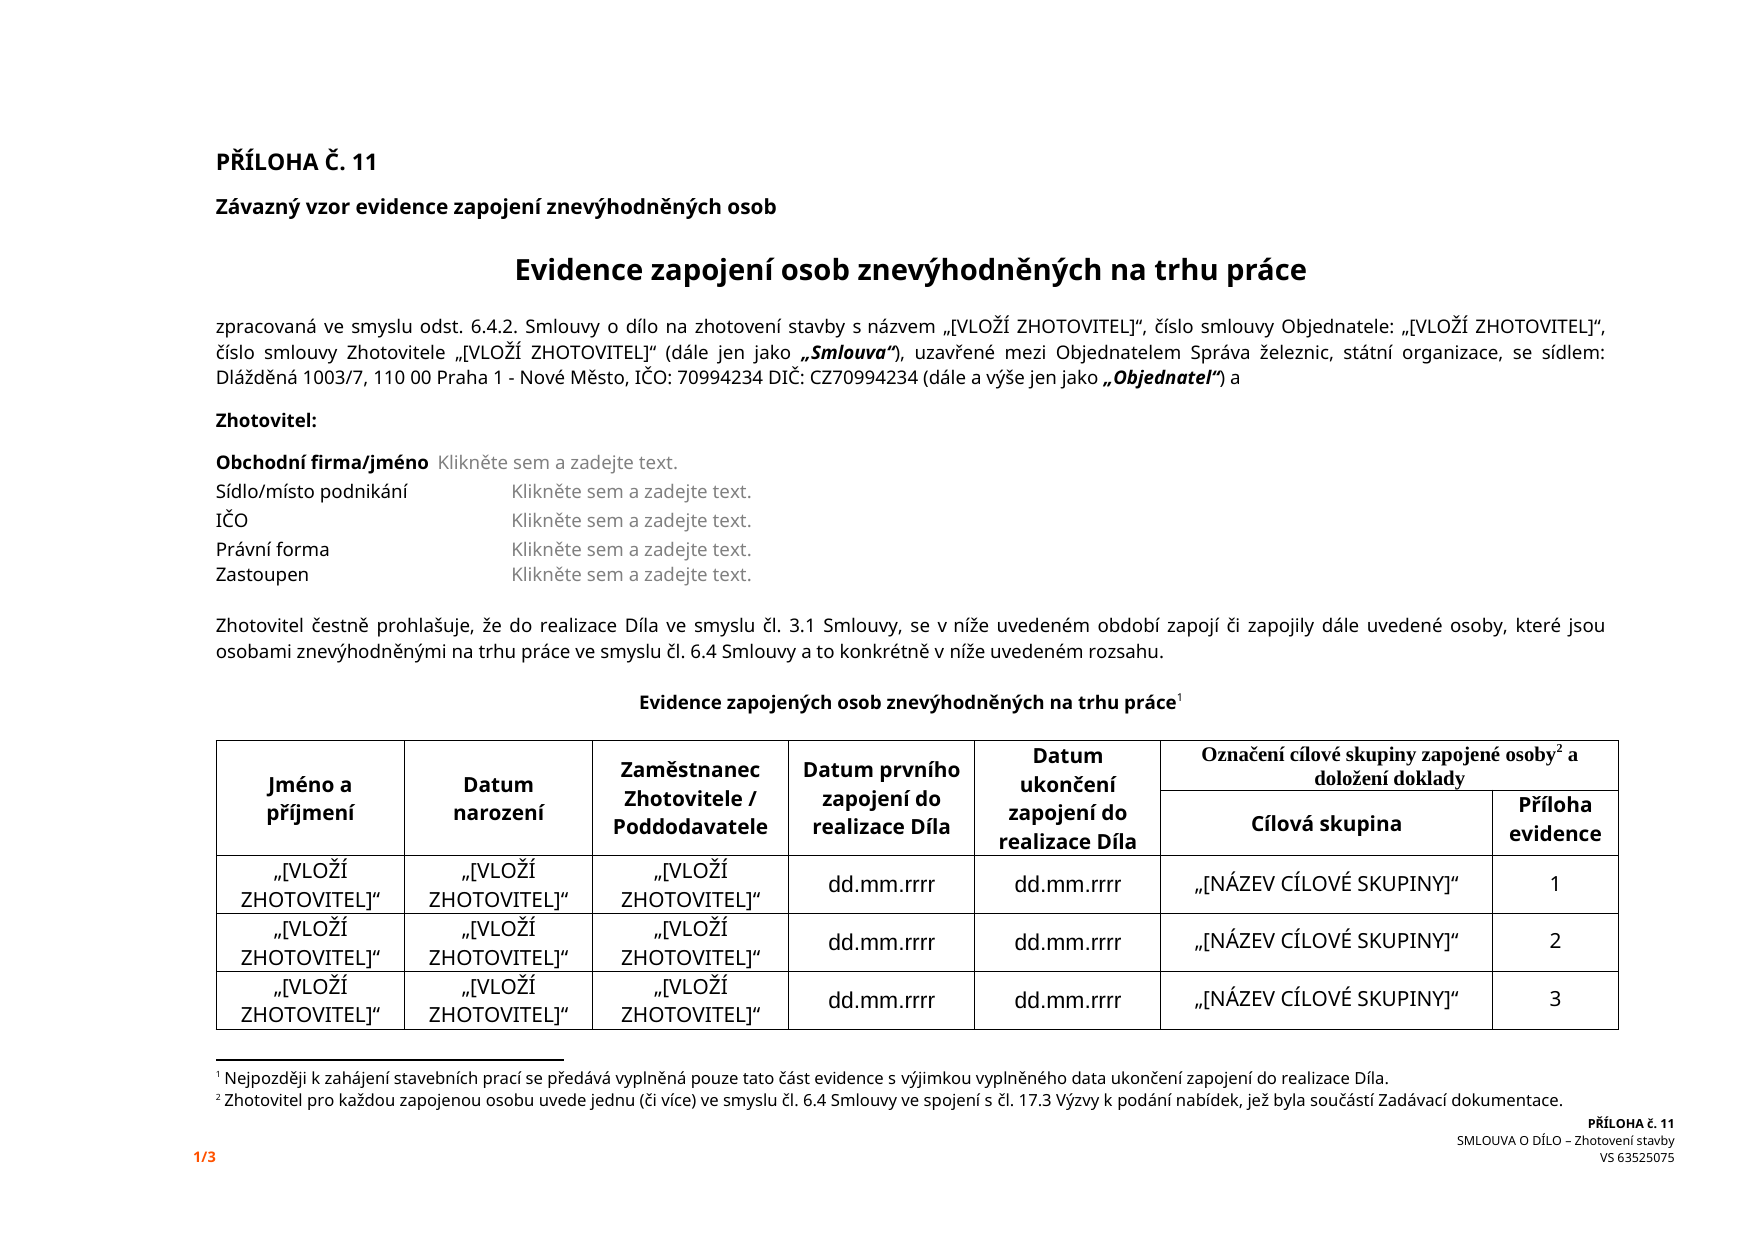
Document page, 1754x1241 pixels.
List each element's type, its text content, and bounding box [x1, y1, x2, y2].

table_header Datum prvního zapojení do realizace Díla [789, 741, 974, 855]
text Obchodní firma/jméno [216, 446, 1606, 475]
table_cell „[VLOŽÍ ZHOTOVITEL]“ [405, 914, 592, 971]
table_cell „[VLOŽÍ ZHOTOVITEL]“ [405, 972, 592, 1029]
text zpracovaná ve smyslu odst. 6.4.2. Smlouvy o dílo na zhotovení stavby s názvem „[VLOŽÍ ZHOTOVITEL]“, číslo smlouvy Objednatele: „[VLOŽÍ ZHOTOVITEL]“, číslo smlouvy Zhotovitele „[VLOŽÍ ZHOTOVITEL]“ (dále jen jako „Smlouva“), uzavřené mezi Objednatelem Správa železnic, státní organizace, se sídlem: Dlážděná 1003/7, 110 00 Praha 1 - Nové Město, IČO: 70994234 DIČ: CZ70994234 (dále a výše jen jako „Objednatel“) a [216, 313, 1606, 390]
text Závazný vzor evidence zapojení znevýhodněných osob [216, 192, 1606, 221]
table_header Datum ukončení zapojení do realizace Díla [975, 741, 1160, 855]
table_cell „[VLOŽÍ ZHOTOVITEL]“ [593, 972, 788, 1029]
table_cell dd.mm.rrrr [789, 914, 974, 971]
table_header Jméno a příjmení [217, 741, 404, 855]
table_cell dd.mm.rrrr [975, 856, 1160, 913]
table_cell „[NÁZEV CÍLOVÉ SKUPINY]“ [1161, 914, 1492, 971]
table_header Zaměstnanec Zhotovitele / Poddodavatele [593, 741, 788, 855]
table_cell Cílová skupina [1161, 791, 1492, 855]
table_cell „[VLOŽÍ ZHOTOVITEL]“ [217, 914, 404, 971]
table_cell dd.mm.rrrr [975, 914, 1160, 971]
table_cell „[NÁZEV CÍLOVÉ SKUPINY]“ [1161, 972, 1492, 1029]
table_header Datum narození [405, 741, 592, 855]
table_cell „[VLOŽÍ ZHOTOVITEL]“ [593, 856, 788, 913]
table_cell „[VLOŽÍ ZHOTOVITEL]“ [593, 914, 788, 971]
table_cell 2 [1493, 914, 1618, 971]
table_cell 1 [1493, 856, 1618, 913]
text Zhotovitel: [216, 402, 1606, 433]
text Zastoupen [216, 562, 1606, 587]
text Sídlo/místo podnikání [216, 475, 1606, 504]
text Zhotovitel čestně prohlašuje, že do realizace Díla ve smyslu čl. 3.1 Smlouvy, se v níže uvedeném období zapojí či zapojily dále uvedené osoby, které jsou osobami znevýhodněnými na trhu práce ve smyslu čl. 6.4 Smlouvy a to konkrétně v níže uvedeném rozsahu. [216, 613, 1606, 664]
table_header Označení cílové skupiny zapojené osoby a doložení doklady [1161, 741, 1618, 789]
table_cell „[VLOŽÍ ZHOTOVITEL]“ [217, 856, 404, 913]
table_cell dd.mm.rrrr [789, 972, 974, 1029]
table_cell „[VLOŽÍ ZHOTOVITEL]“ [405, 856, 592, 913]
table_cell dd.mm.rrrr [789, 856, 974, 913]
text IČO [216, 504, 1606, 533]
text Evidence zapojení osob znevýhodněných na trhu práce [216, 249, 1606, 288]
table_cell dd.mm.rrrr [975, 972, 1160, 1029]
text Právní forma [216, 533, 1606, 562]
text Evidence zapojených osob znevýhodněných na trhu práce [216, 689, 1606, 715]
table_cell „[NÁZEV CÍLOVÉ SKUPINY]“ [1161, 856, 1492, 913]
text Příloha č. 11 [216, 146, 1606, 177]
table_cell „[VLOŽÍ ZHOTOVITEL]“ [217, 972, 404, 1029]
table_cell Příloha evidence [1493, 791, 1618, 855]
table_cell 3 [1493, 972, 1618, 1029]
